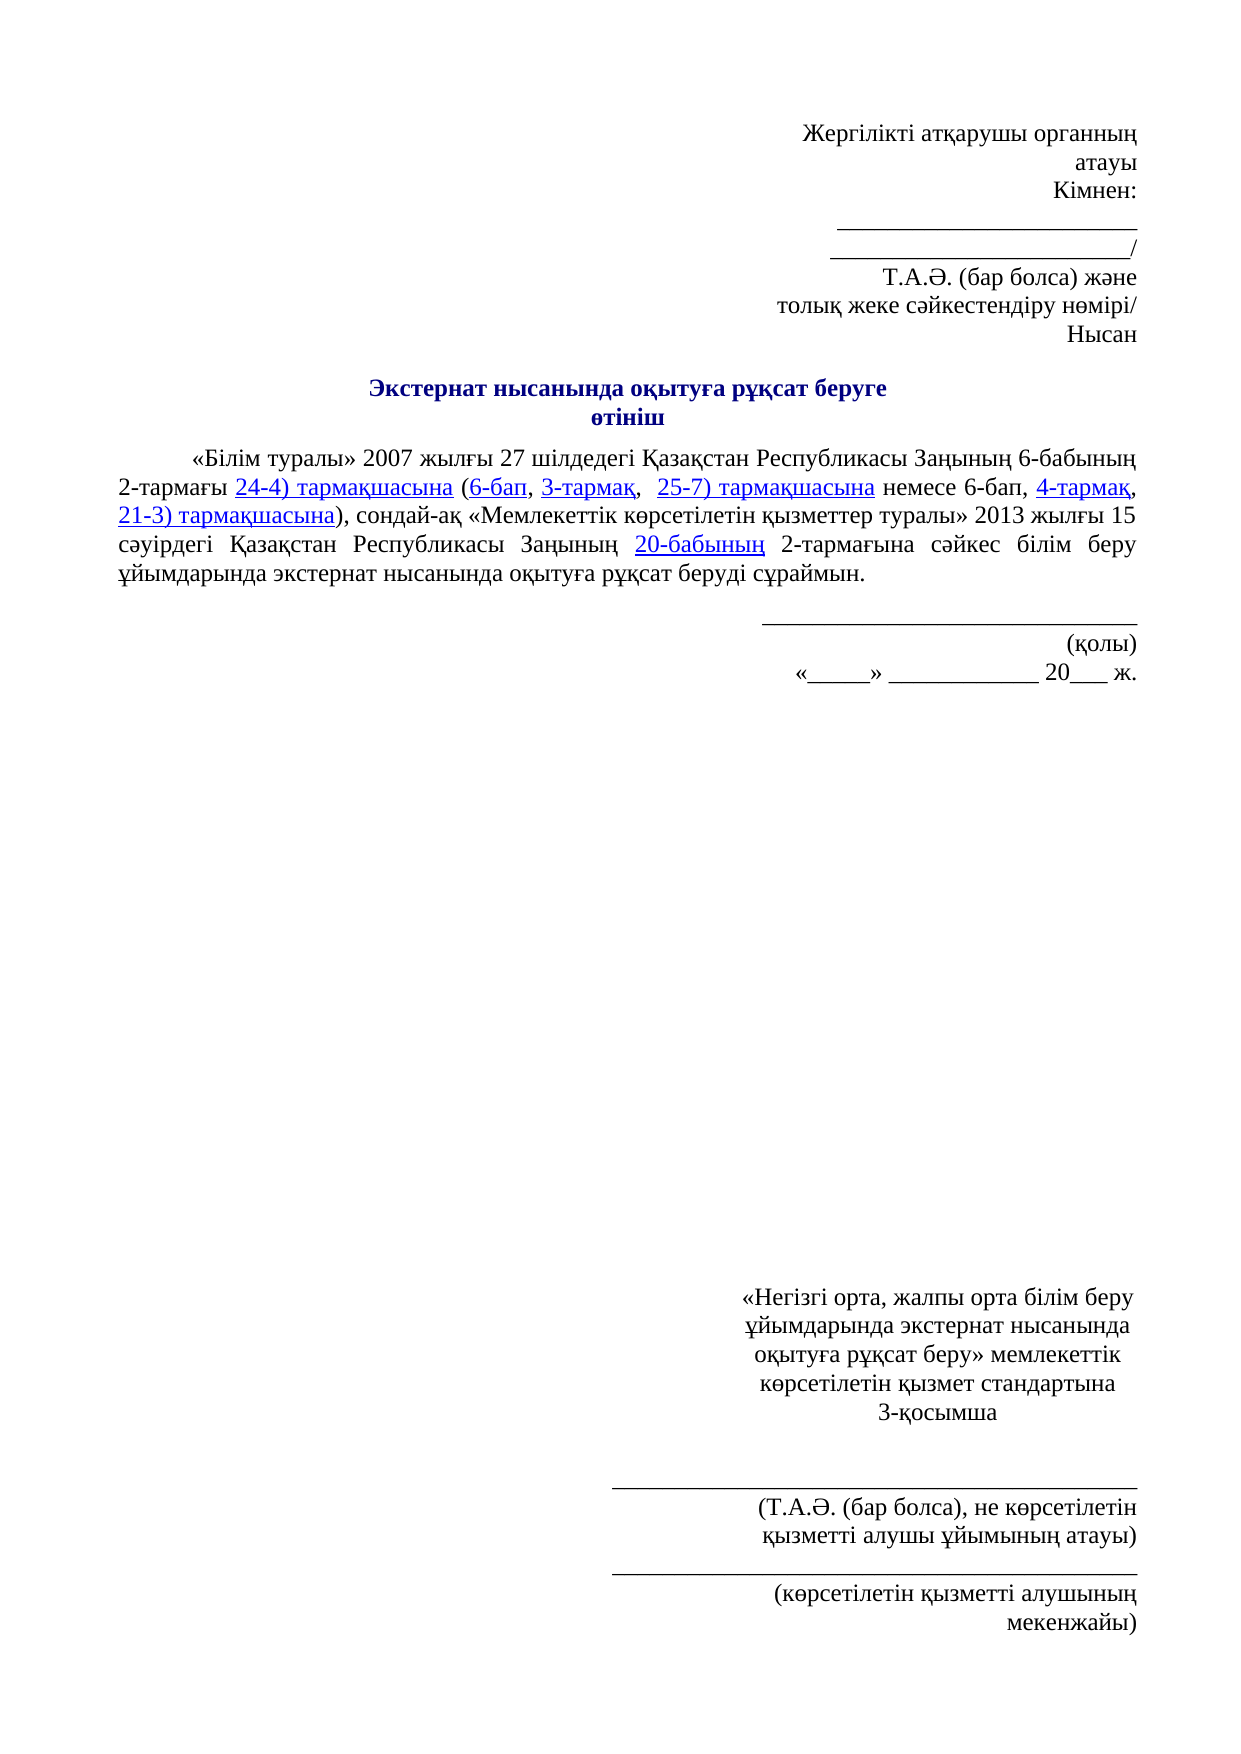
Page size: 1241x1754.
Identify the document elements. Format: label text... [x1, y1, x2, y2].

text Нысан [749, 319, 1137, 348]
text (көрсетілетін қызметті алушының мекенжайы) [749, 1578, 1137, 1636]
text ______________________________ [118, 599, 1137, 628]
text толық жеке сәйкестендіру нөмірі/ [749, 291, 1137, 319]
text «_____» ____________ 20___ ж. [118, 657, 1137, 686]
text қызметті алушы ұйымының атауы) [749, 1521, 1137, 1549]
text (қолы) [118, 628, 1137, 657]
text Кімнен: ________________________ [749, 176, 1137, 233]
text Жергілікті атқарушы органның атауы [749, 118, 1137, 176]
text __________________________________________ [591, 1463, 1137, 1492]
text Экстернат нысанында оқытуға рұқсат беруге өтініш [118, 373, 1137, 431]
text «Негізгі орта, жалпы орта білім беру ұйымдарында экстернат нысанында оқытуға рұқсат беру» мемлекеттік көрсетілетін қызмет стандартына 3-қосымша [738, 1282, 1137, 1426]
text ________________________/ [749, 233, 1137, 262]
text «Білім туралы» 2007 жылғы 27 шілдедегі Қазақстан Республикасы Заңының 6-бабының 2-тармағы 24-4) тармақшасына (6-бап, 3-тармақ, 25-7) тармақшасына немесе 6-бап, 4-тармақ, 21-3) тармақшасына), сондай-ақ «Мемлекеттік көрсетілетін қызметтер туралы» 2013 жылғы 15 сәуірдегі Қазақстан Республикасы Заңының 20-бабының 2-тармағына сәйкес білім беру ұйымдарында экстернат нысанында оқытуға рұқсат беруді сұраймын. [118, 443, 1137, 587]
text Т.А.Ә. (бар болса) және [749, 262, 1137, 291]
text __________________________________________ [605, 1549, 1137, 1578]
text (Т.А.Ә. (бар болса), не көрсетілетін [749, 1492, 1137, 1521]
